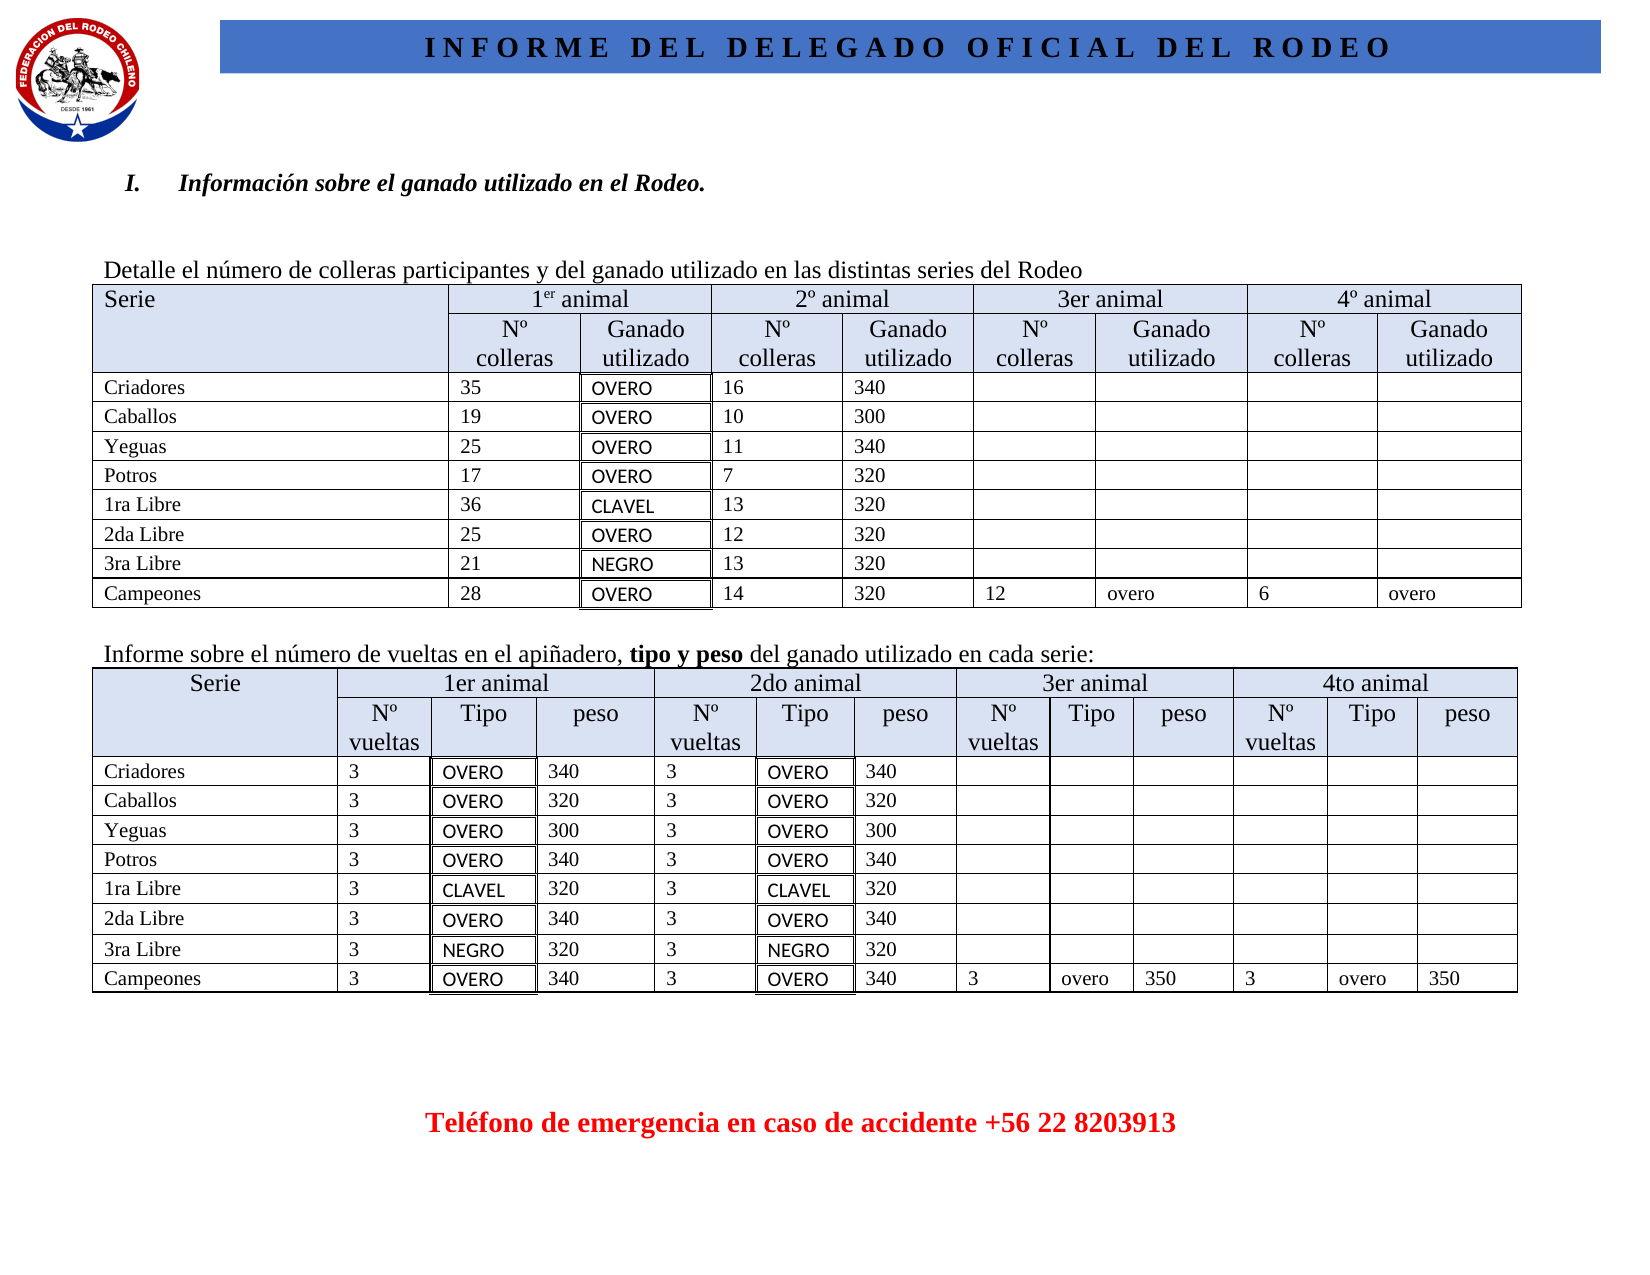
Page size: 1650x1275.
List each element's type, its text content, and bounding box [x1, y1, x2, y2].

table_cell [957, 904, 1049, 933]
table_cell Caballos [93, 402, 448, 431]
table_cell [957, 845, 1049, 873]
table_cell 320 [843, 490, 973, 519]
table_cell [1096, 461, 1247, 489]
table_cell 3 [655, 874, 755, 903]
table_cell [1248, 373, 1377, 401]
table_cell [1096, 373, 1247, 401]
table_cell 320 [856, 935, 956, 963]
table_cell NEGRO [758, 937, 853, 963]
table_cell [1418, 757, 1517, 785]
table_cell 13 [713, 490, 842, 519]
table_cell 6 [1248, 579, 1377, 607]
table_cell 340 [856, 904, 956, 933]
table_cell 3 [655, 904, 755, 933]
table_cell [1051, 786, 1133, 814]
table_cell [1328, 786, 1417, 814]
table_cell [1248, 432, 1377, 460]
table_cell 340 [538, 757, 654, 785]
table_cell 350 [1134, 964, 1233, 991]
table_cell 3 [338, 935, 429, 963]
table_cell [1328, 816, 1417, 844]
table_cell 3 [338, 845, 429, 873]
table_cell 2da Libre [93, 904, 337, 933]
table_cell Ganado utilizado [1096, 314, 1247, 372]
table_cell 320 [843, 549, 973, 577]
table_cell [957, 874, 1049, 903]
table_cell [1051, 757, 1133, 785]
table_cell [1248, 490, 1377, 519]
table_cell 12 [974, 579, 1095, 607]
table_cell 10 [713, 402, 842, 431]
table_cell [1134, 874, 1233, 903]
table_cell [974, 549, 1095, 577]
table_cell [957, 816, 1049, 844]
table_cell [1234, 874, 1327, 903]
table_cell [974, 490, 1095, 519]
table_cell OVERO [582, 404, 710, 431]
table_cell [974, 402, 1095, 431]
table_cell 3 [338, 964, 429, 991]
table_cell [1134, 786, 1233, 814]
table_cell 3 [338, 904, 429, 933]
table_cell overo [1378, 579, 1521, 607]
table_cell OVERO [433, 906, 535, 933]
table_cell 3 [338, 874, 429, 903]
table_cell 320 [843, 579, 973, 607]
table_cell OVERO [582, 581, 710, 607]
table_cell 340 [843, 432, 973, 460]
table_cell Ganado utilizado [1378, 314, 1521, 372]
table_cell CLAVEL [582, 492, 710, 519]
table_cell [1328, 757, 1417, 785]
table_header 3er animal [974, 285, 1247, 313]
table_cell 35 [449, 373, 579, 401]
text Informe sobre el número de vueltas en el apiñadero, tipo y peso del ganado utilizado en cada serie: [103, 639, 1536, 667]
table_cell 3 [1234, 964, 1327, 991]
table_cell 300 [856, 816, 956, 844]
table_cell [1328, 874, 1417, 903]
table_cell [974, 461, 1095, 489]
list Información sobre el ganado utilizado en el Rodeo. [141, 168, 1536, 197]
table_cell [1234, 904, 1327, 933]
table_header 1er animal [338, 669, 654, 697]
table_cell OVERO [758, 818, 853, 844]
table_cell [1051, 816, 1133, 844]
table_cell peso [537, 698, 654, 756]
table_cell 340 [856, 845, 956, 873]
table_cell [1096, 432, 1247, 460]
table_cell 3ra Libre [93, 935, 337, 963]
table_cell overo [1096, 579, 1247, 607]
table_cell 320 [856, 786, 956, 814]
table_cell OVERO [433, 847, 535, 873]
table_cell [1248, 520, 1377, 548]
text Detalle el número de colleras participantes y del ganado utilizado en las distintas series del Rodeo [103, 255, 1536, 283]
table_cell 36 [449, 490, 579, 519]
table_cell 7 [713, 461, 842, 489]
table_cell Yeguas [93, 816, 337, 844]
table_cell [1378, 402, 1521, 431]
table_cell OVERO [758, 788, 853, 814]
table_cell 3ra Libre [93, 549, 448, 577]
table_cell [1234, 757, 1327, 785]
table_header 4to animal [1234, 669, 1517, 697]
table_cell [1234, 935, 1327, 963]
table_cell overo [1328, 964, 1417, 991]
table_cell Potros [93, 845, 337, 873]
table_cell Nº vueltas [338, 698, 431, 756]
table_cell 25 [449, 432, 579, 460]
table_cell OVERO [433, 759, 535, 785]
table_cell 340 [856, 964, 956, 991]
table_cell 2da Libre [93, 520, 448, 548]
table_cell [974, 373, 1095, 401]
table_cell 320 [538, 786, 654, 814]
table_header Serie [93, 285, 448, 372]
picture [15, 18, 140, 142]
table_cell [1248, 549, 1377, 577]
table_cell [1051, 904, 1133, 933]
table_header 4º animal [1248, 285, 1521, 313]
table_cell OVERO [758, 906, 853, 933]
table_cell 11 [713, 432, 842, 460]
table_cell [974, 432, 1095, 460]
table_cell [1378, 461, 1521, 489]
table_cell Nº colleras [449, 314, 580, 372]
table_cell 320 [843, 461, 973, 489]
table_cell 340 [856, 757, 956, 785]
table_cell Tipo [757, 698, 854, 756]
table_cell 25 [449, 520, 579, 548]
table_cell Campeones [93, 964, 337, 991]
table_cell [1134, 816, 1233, 844]
table_cell [1328, 845, 1417, 873]
table_cell [1248, 402, 1377, 431]
table_cell Criadores [93, 757, 337, 785]
table_cell [1418, 935, 1517, 963]
table_cell [1418, 874, 1517, 903]
table_cell [1096, 520, 1247, 548]
table_cell 1ra Libre [93, 874, 337, 903]
table_cell [1096, 402, 1247, 431]
table_cell Tipo [1051, 698, 1133, 756]
table_cell 320 [843, 520, 973, 548]
table_cell 340 [538, 904, 654, 933]
table_cell OVERO [758, 847, 853, 873]
table_cell NEGRO [582, 551, 710, 577]
table_cell OVERO [433, 788, 535, 814]
table_cell Tipo [432, 698, 536, 756]
table_cell Nº vueltas [957, 698, 1049, 756]
table_cell [1134, 845, 1233, 873]
table_cell Potros [93, 461, 448, 489]
table_cell 340 [843, 373, 973, 401]
table_cell [1378, 373, 1521, 401]
table_cell 3 [338, 786, 429, 814]
table_cell Ganado utilizado [843, 314, 973, 372]
table_cell 14 [713, 579, 842, 607]
table_cell [1234, 816, 1327, 844]
table_cell [957, 757, 1049, 785]
table_cell Nº colleras [1248, 314, 1377, 372]
table_cell [957, 786, 1049, 814]
table_cell [1418, 786, 1517, 814]
table_header 3er animal [957, 669, 1233, 697]
table_cell Tipo [1328, 698, 1417, 756]
table_cell overo [1051, 964, 1133, 991]
table_cell 320 [538, 874, 654, 903]
table_cell [1328, 935, 1417, 963]
table_cell Yeguas [93, 432, 448, 460]
table_cell 320 [856, 874, 956, 903]
table_cell 28 [449, 579, 579, 607]
table_cell 3 [338, 816, 429, 844]
table_cell CLAVEL [758, 876, 853, 903]
table_cell 3 [655, 935, 755, 963]
table_cell CLAVEL [433, 876, 535, 903]
table_cell 1ra Libre [93, 490, 448, 519]
table_cell [1418, 845, 1517, 873]
table_cell 3 [655, 816, 755, 844]
table_cell peso [1134, 698, 1233, 756]
table_cell Caballos [93, 786, 337, 814]
table_cell OVERO [582, 375, 710, 401]
table_cell Criadores [93, 373, 448, 401]
table_cell [1096, 490, 1247, 519]
table_cell OVERO [433, 966, 535, 991]
table_cell [1051, 874, 1133, 903]
table_cell 3 [655, 845, 755, 873]
table_cell [1134, 757, 1233, 785]
table_cell NEGRO [433, 937, 535, 963]
table_cell [1134, 935, 1233, 963]
table_cell [1051, 935, 1133, 963]
table_header 1er animal [449, 285, 711, 313]
table_cell 19 [449, 402, 579, 431]
table_cell OVERO [758, 966, 853, 991]
table_cell Campeones [93, 579, 448, 607]
table_cell 3 [655, 964, 755, 991]
table_cell [1378, 432, 1521, 460]
table_cell 13 [713, 549, 842, 577]
table_cell Nº vueltas [1234, 698, 1327, 756]
table_cell [1051, 845, 1133, 873]
table_cell [1378, 490, 1521, 519]
table_cell [957, 935, 1049, 963]
table_cell 3 [957, 964, 1049, 991]
table_header Serie [93, 669, 337, 756]
table_cell 340 [538, 845, 654, 873]
table_cell [1378, 549, 1521, 577]
table_cell 12 [713, 520, 842, 548]
table_cell peso [855, 698, 956, 756]
table_cell [974, 520, 1095, 548]
table_cell [1418, 816, 1517, 844]
table_cell [1248, 461, 1377, 489]
table_cell Ganado utilizado [581, 314, 711, 372]
table_cell [1234, 786, 1327, 814]
table_cell [1096, 549, 1247, 577]
table_cell peso [1418, 698, 1517, 756]
table_cell 3 [338, 757, 429, 785]
table_cell 17 [449, 461, 579, 489]
table_cell Nº colleras [712, 314, 842, 372]
table_cell OVERO [433, 818, 535, 844]
table_cell [1234, 845, 1327, 873]
table_cell 21 [449, 549, 579, 577]
table_cell [1134, 904, 1233, 933]
table_cell Nº vueltas [655, 698, 756, 756]
table_cell 3 [655, 786, 755, 814]
table_cell [1418, 904, 1517, 933]
table_header 2do animal [655, 669, 956, 697]
table_cell 300 [843, 402, 973, 431]
table_cell [1378, 520, 1521, 548]
table_cell 320 [538, 935, 654, 963]
table_cell [1328, 904, 1417, 933]
table_header 2º animal [712, 285, 973, 313]
table_cell OVERO [582, 522, 710, 548]
table_cell 300 [538, 816, 654, 844]
table_cell 3 [655, 757, 755, 785]
table_cell OVERO [758, 759, 853, 785]
table_cell 340 [538, 964, 654, 991]
table_cell OVERO [582, 463, 710, 489]
table_cell 350 [1418, 964, 1517, 991]
table_cell Nº colleras [974, 314, 1095, 372]
table_cell 16 [713, 373, 842, 401]
table_cell OVERO [582, 434, 710, 460]
